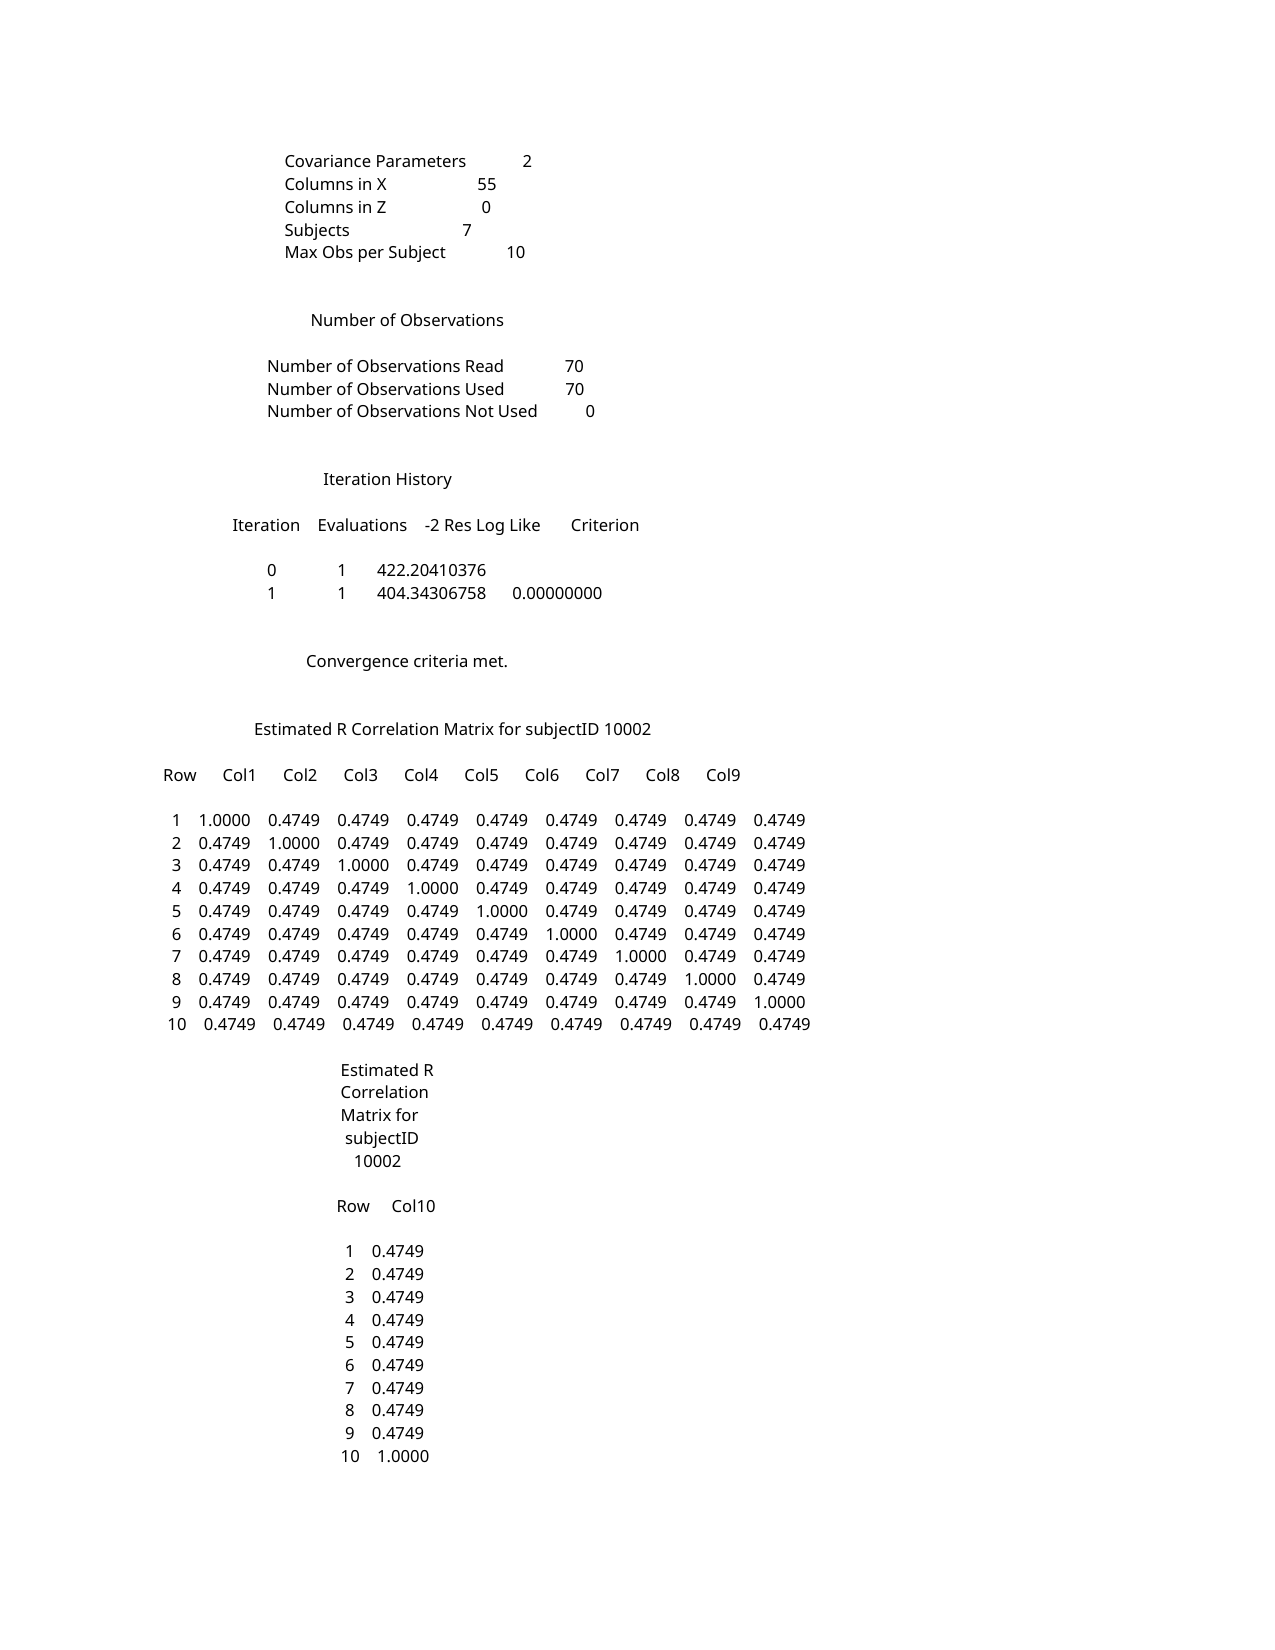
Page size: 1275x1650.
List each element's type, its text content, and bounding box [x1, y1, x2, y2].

text Max Obs per Subject 10 [150, 241, 1125, 263]
text 5 0.4749 [150, 1331, 1125, 1353]
text 3 0.4749 0.4749 1.0000 0.4749 0.4749 0.4749 0.4749 0.4749 0.4749 [150, 854, 1125, 877]
text 8 0.4749 0.4749 0.4749 0.4749 0.4749 0.4749 0.4749 1.0000 0.4749 [150, 967, 1125, 990]
text 0 1 422.20410376 [150, 559, 1125, 581]
text Estimated R Correlation Matrix for subjectID 10002 [150, 718, 1125, 740]
text 7 0.4749 [150, 1376, 1125, 1399]
text 10 1.0000 [150, 1444, 1125, 1467]
text 1 1 404.34306758 0.00000000 [150, 581, 1125, 604]
text subjectID [150, 1126, 1125, 1149]
text 8 0.4749 [150, 1399, 1125, 1422]
text 6 0.4749 [150, 1353, 1125, 1376]
text Convergence criteria met. [150, 649, 1125, 672]
text Number of Observations Read 70 [150, 354, 1125, 377]
text 3 0.4749 [150, 1285, 1125, 1308]
text 9 0.4749 0.4749 0.4749 0.4749 0.4749 0.4749 0.4749 0.4749 1.0000 [150, 990, 1125, 1013]
text Number of Observations [150, 309, 1125, 332]
text 2 0.4749 1.0000 0.4749 0.4749 0.4749 0.4749 0.4749 0.4749 0.4749 [150, 831, 1125, 854]
text Columns in X 55 [150, 173, 1125, 195]
text Row Col1 Col2 Col3 Col4 Col5 Col6 Col7 Col8 Col9 [150, 763, 1125, 786]
text Subjects 7 [150, 218, 1125, 241]
text Iteration Evaluations -2 Res Log Like Criterion [150, 513, 1125, 536]
text 6 0.4749 0.4749 0.4749 0.4749 0.4749 1.0000 0.4749 0.4749 0.4749 [150, 922, 1125, 945]
text 4 0.4749 [150, 1308, 1125, 1331]
text Correlation [150, 1081, 1125, 1104]
text Number of Observations Used 70 [150, 377, 1125, 400]
text Estimated R [150, 1058, 1125, 1081]
text 1 1.0000 0.4749 0.4749 0.4749 0.4749 0.4749 0.4749 0.4749 0.4749 [150, 808, 1125, 831]
text 9 0.4749 [150, 1422, 1125, 1444]
text Row Col10 [150, 1194, 1125, 1217]
text Number of Observations Not Used 0 [150, 400, 1125, 422]
text 10 0.4749 0.4749 0.4749 0.4749 0.4749 0.4749 0.4749 0.4749 0.4749 [150, 1013, 1125, 1036]
text 2 0.4749 [150, 1263, 1125, 1285]
text Covariance Parameters 2 [150, 150, 1125, 173]
text Matrix for [150, 1104, 1125, 1126]
text 10002 [150, 1149, 1125, 1172]
text 4 0.4749 0.4749 0.4749 1.0000 0.4749 0.4749 0.4749 0.4749 0.4749 [150, 877, 1125, 899]
text 7 0.4749 0.4749 0.4749 0.4749 0.4749 0.4749 1.0000 0.4749 0.4749 [150, 945, 1125, 967]
text 1 0.4749 [150, 1240, 1125, 1263]
text Iteration History [150, 468, 1125, 491]
text Columns in Z 0 [150, 195, 1125, 218]
text 5 0.4749 0.4749 0.4749 0.4749 1.0000 0.4749 0.4749 0.4749 0.4749 [150, 899, 1125, 922]
